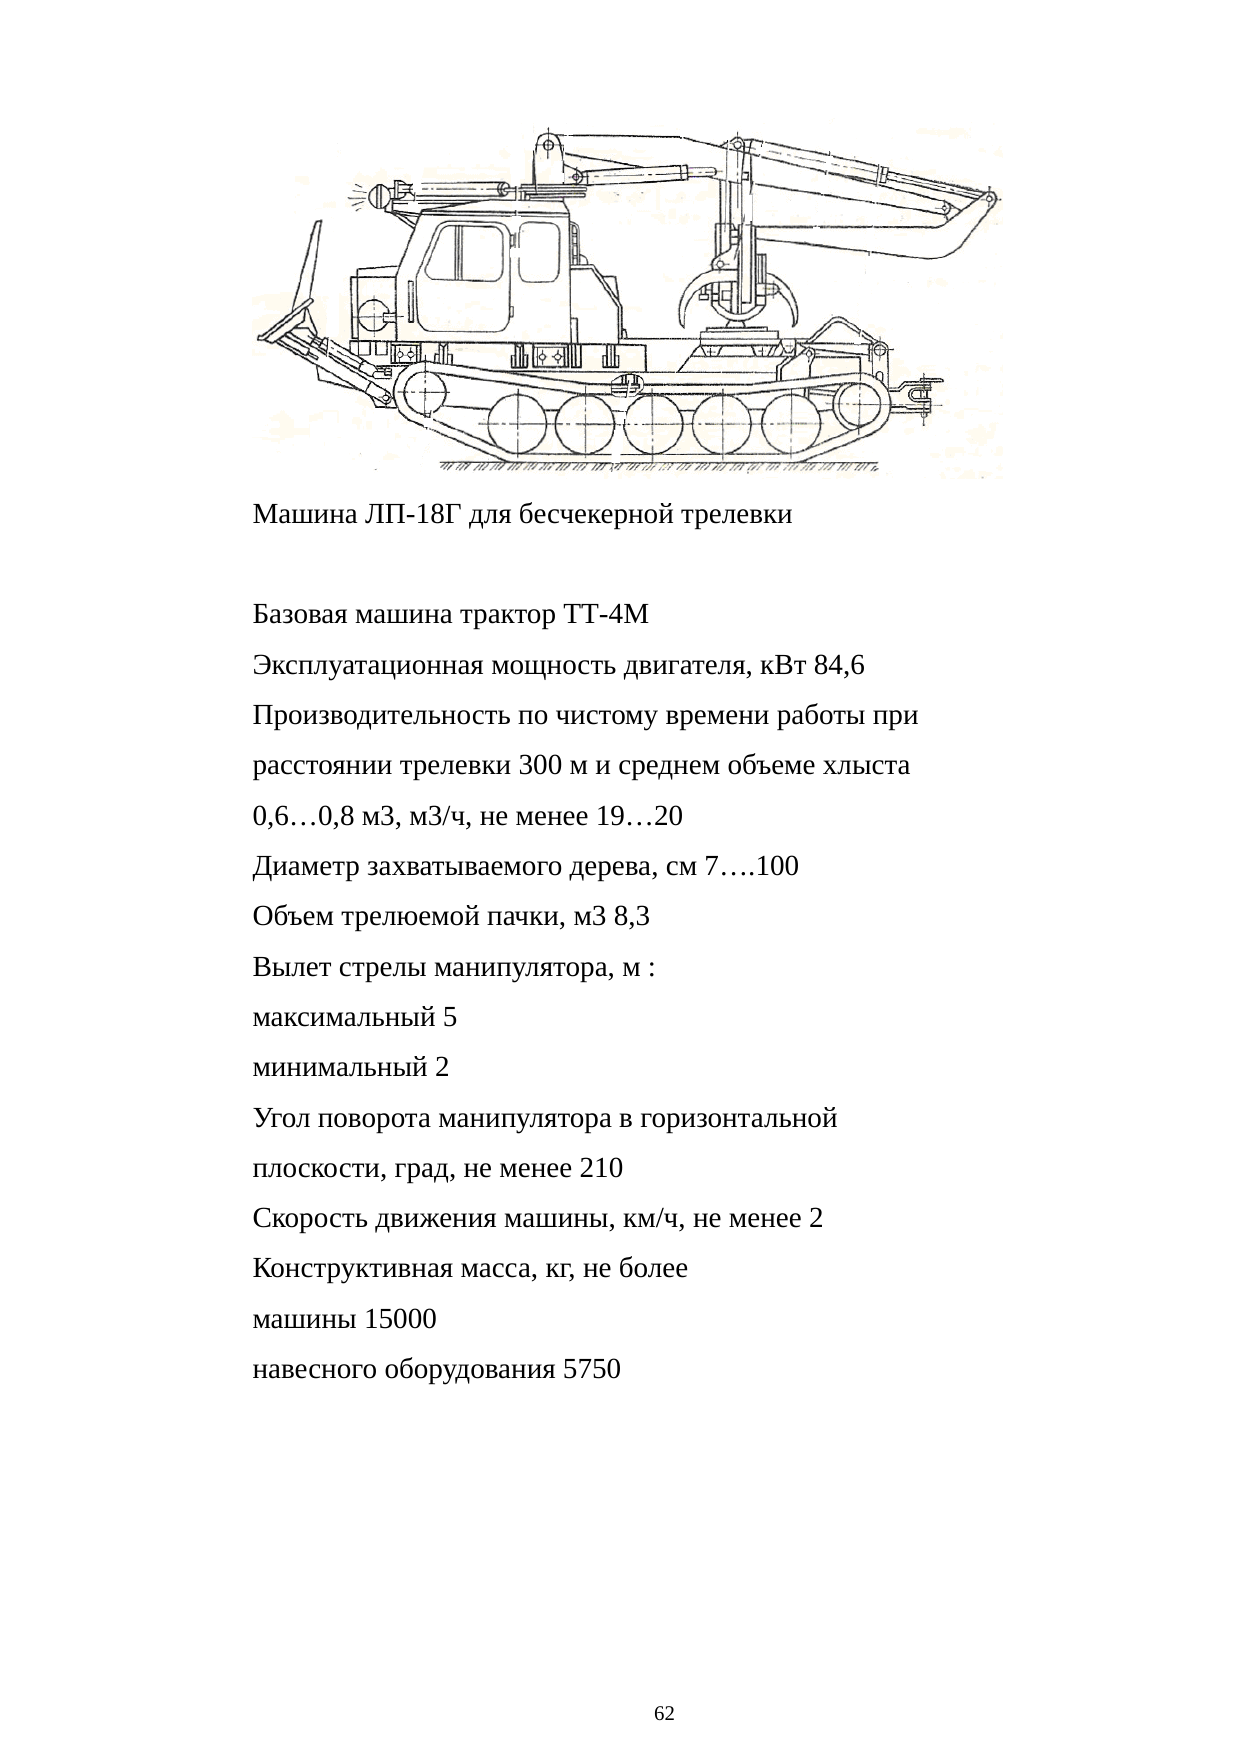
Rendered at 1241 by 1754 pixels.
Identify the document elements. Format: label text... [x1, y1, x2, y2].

text навесного оборудования 5750 [177, 1351, 1152, 1385]
text Вылет стрелы манипулятора, м : [177, 949, 1152, 982]
text 0,6…0,8 м3, м3/ч, не менее 19…20 [177, 798, 1152, 831]
text Производительность по чистому времени работы при [177, 697, 1152, 731]
text Скорость движения машины, км/ч, не менее 2 [177, 1200, 1152, 1234]
text машины 15000 [177, 1301, 1152, 1334]
picture [252, 118, 1003, 479]
text плоскости, град, не менее 210 [177, 1150, 1152, 1183]
text Конструктивная масса, кг, не более [177, 1251, 1152, 1284]
text минимальный 2 [177, 1049, 1152, 1083]
text Базовая машина трактор ТТ-4М [177, 597, 1152, 630]
text Машина ЛП-18Г для бесчекерной трелевки [177, 496, 1152, 529]
text расстоянии трелевки и среднем объеме хлыста [177, 747, 1152, 781]
text максимальный 5 [177, 999, 1152, 1033]
text Эксплуатационная мощность двигателя, кВт 84,6 [177, 647, 1152, 680]
text Угол поворота манипулятора в горизонтальной [177, 1100, 1152, 1133]
text Объем трелюемой пачки, м3 8,3 [177, 898, 1152, 932]
text Диаметр захватываемого дерева, см 7….100 [177, 848, 1152, 882]
